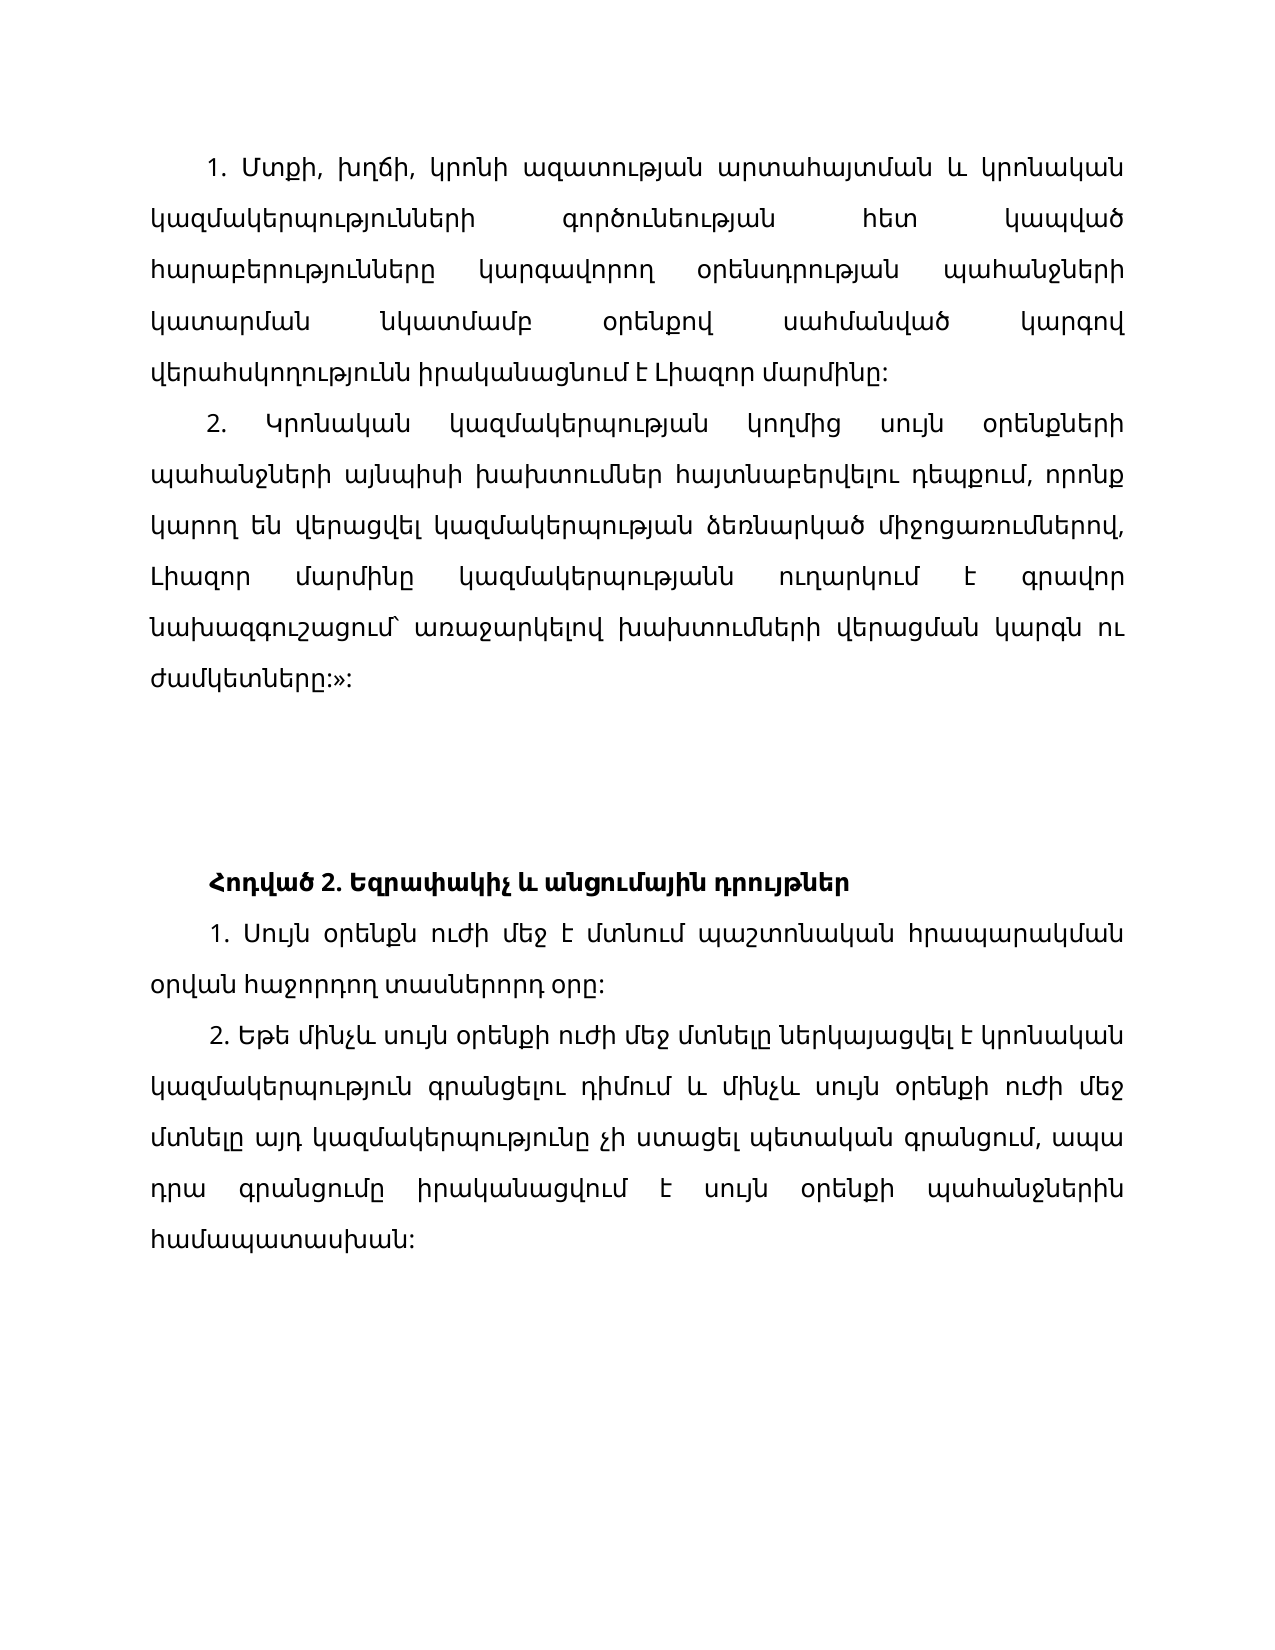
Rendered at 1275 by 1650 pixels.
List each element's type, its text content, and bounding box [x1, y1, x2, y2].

text 1. Սույն օրենքն ուժի մեջ է մտնում պաշտոնական հրապարակման օրվան հաջորդող տասներորդ օրը: [150, 916, 1125, 1001]
text 1. Մտքի, խղճի, կրոնի ազատության արտահայտման և կրոնական կազմակերպությունների գործունեության հետ կապված հարաբերությունները կարգավորող օրենսդրության պահանջների կատարման նկատմամբ օրենքով սահմանված կարգով վերահսկողությունն իրականացնում է Լիազոր մարմինը: [150, 150, 1125, 388]
text 2. Կրոնական կազմակերպության կողմից սույն օրենքների պահանջների այնպիսի խախտումներ հայտնաբերվելու դեպքում, որոնք կարող են վերացվել կազմակերպության ձեռնարկած միջոցառումներով, Լիազոր մարմինը կազմակերպությանն ուղարկում է գրավոր նախազգուշացում՝ առաջարկելով խախտումների վերացման կարգն ու ժամկետները:»: [150, 405, 1125, 609]
text 2. Կրոնական կազմակերպության կողմից սույն օրենքների պահանջների այնպիսի խախտումներ հայտնաբերվելու դեպքում, որոնք կարող են վերացվել կազմակերպության ձեռնարկած միջոցառումներով, Լիազոր մարմինը կազմակերպությանն ուղարկում է գրավոր նախազգուշացում՝ առաջարկելով խախտումների վերացման կարգն ու ժամկետները:»: [150, 643, 1125, 694]
text 2. Եթե մինչև սույն օրենքի ուժի մեջ մտնելը ներկայացվել է կրոնական կազմակերպություն գրանցելու դիմում և մինչև սույն օրենքի ուժի մեջ մտնելը այդ կազմակերպությունը չի ստացել պետական գրանցում, ապա դրա գրանցումը իրականացվում է սույն օրենքի պահանջներին համապատասխան: [150, 1018, 1125, 1256]
text Հոդված 2. Եզրափակիչ և անցումային դրույթներ [150, 864, 1125, 899]
